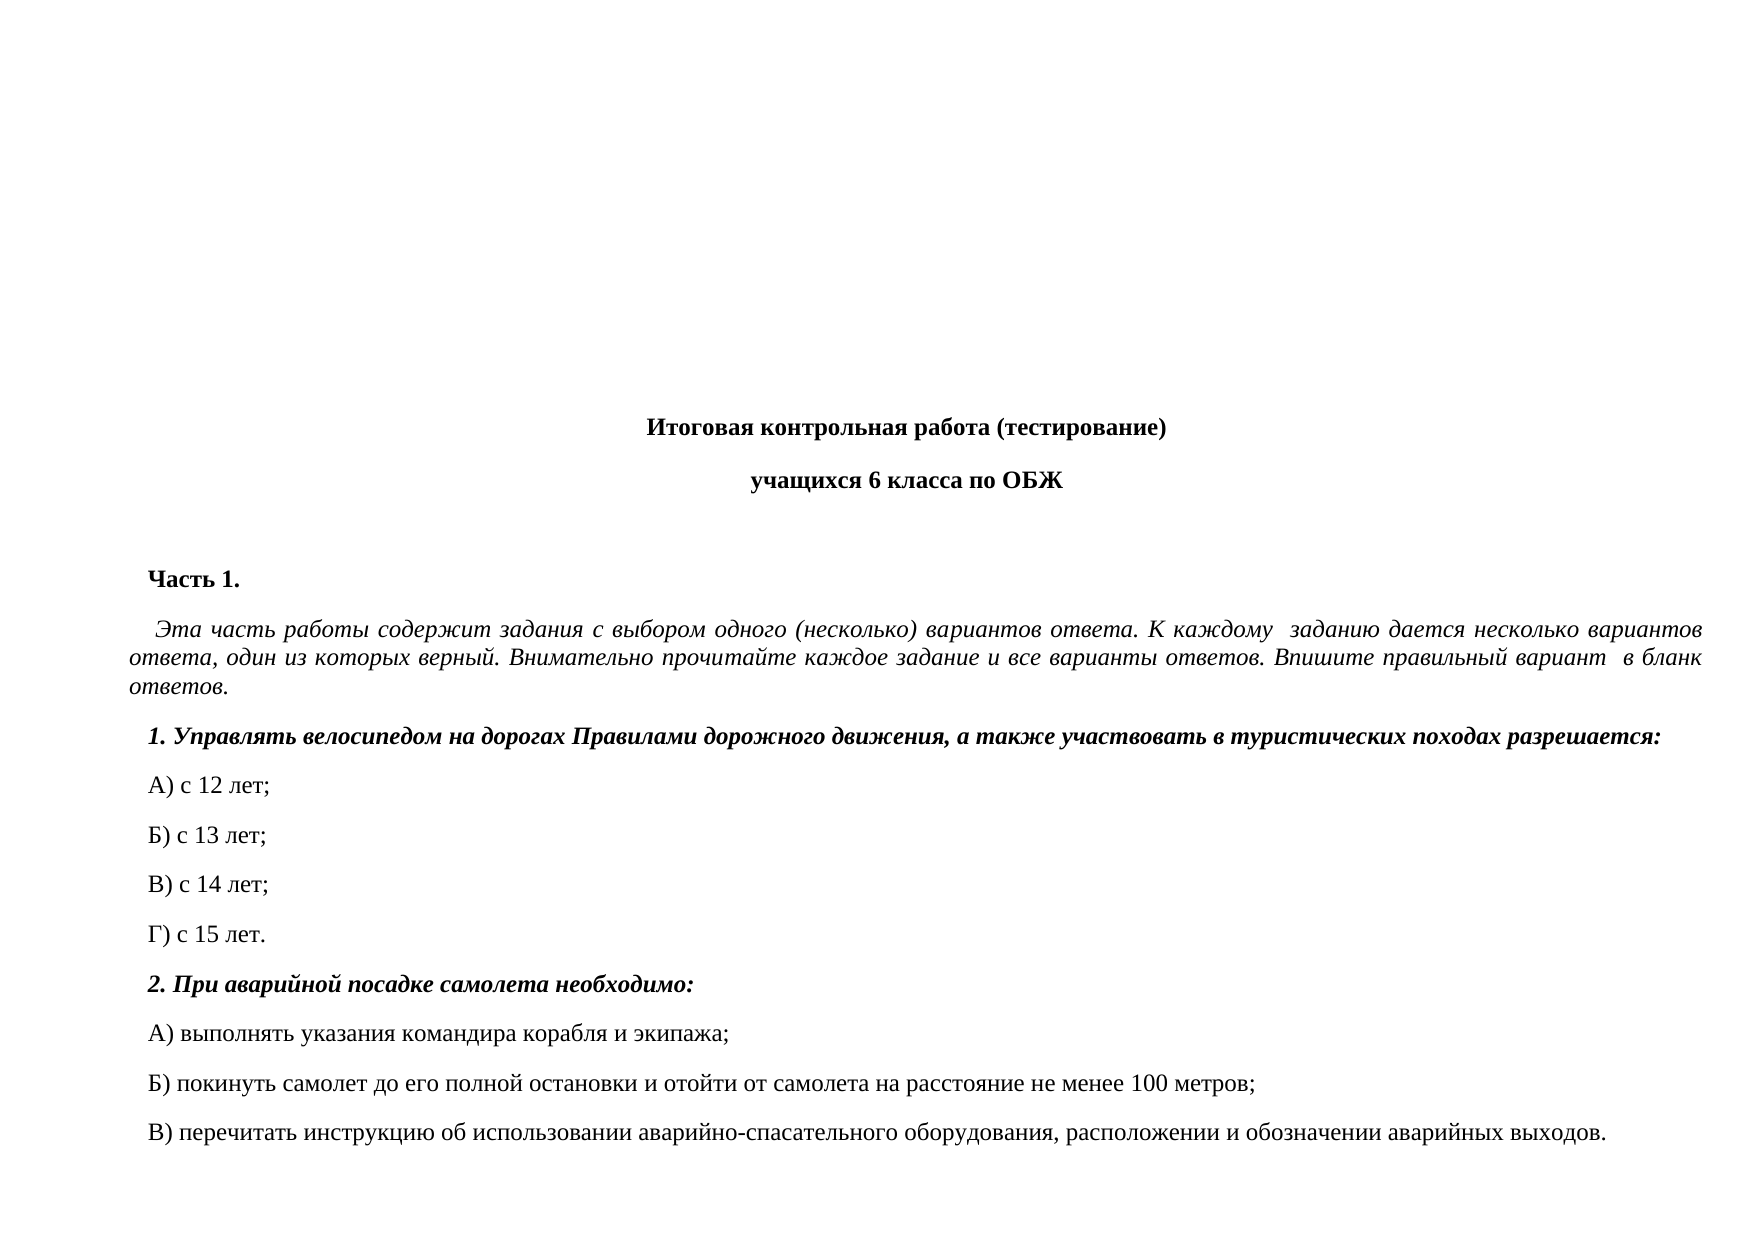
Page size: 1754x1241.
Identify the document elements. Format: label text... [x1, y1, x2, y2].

text Часть 1. [148, 564, 1665, 593]
text В) с 14 лет; [148, 869, 1665, 898]
text А) с 12 лет; [148, 770, 1665, 799]
text А) выполнять указания командира корабля и экипажа; [148, 1018, 1665, 1047]
text 1. Управлять велосипедом на дорогах Правилами дорожного движения, а также участвовать в туристических походах разрешается: [148, 721, 1665, 749]
text Б) покинуть самолет до его полной остановки и отойти от самолета на расстояние не менее 100 метров; [148, 1068, 1665, 1097]
text Б) с 13 лет; [148, 820, 1665, 849]
text учащихся 6 класса по ОБЖ [148, 466, 1665, 494]
text 2. При аварийной посадке самолета необходимо: [148, 969, 1665, 997]
text Эта часть работы содержит задания с выбором одного (несколько) вариантов ответа. К каждому заданию дается несколько вариантов ответа, один из которых верный. Внимательно прочитайте каждое задание и все варианты ответов. Впишите правильный вариант в бланк ответов. [129, 614, 1703, 700]
text Итоговая контрольная работа (тестирование) [148, 412, 1665, 441]
text В) перечитать инструкцию об использовании аварийно-спасательного оборудования, расположении и обозначении аварийных выходов. [148, 1117, 1665, 1146]
text Г) с 15 лет. [148, 919, 1665, 948]
